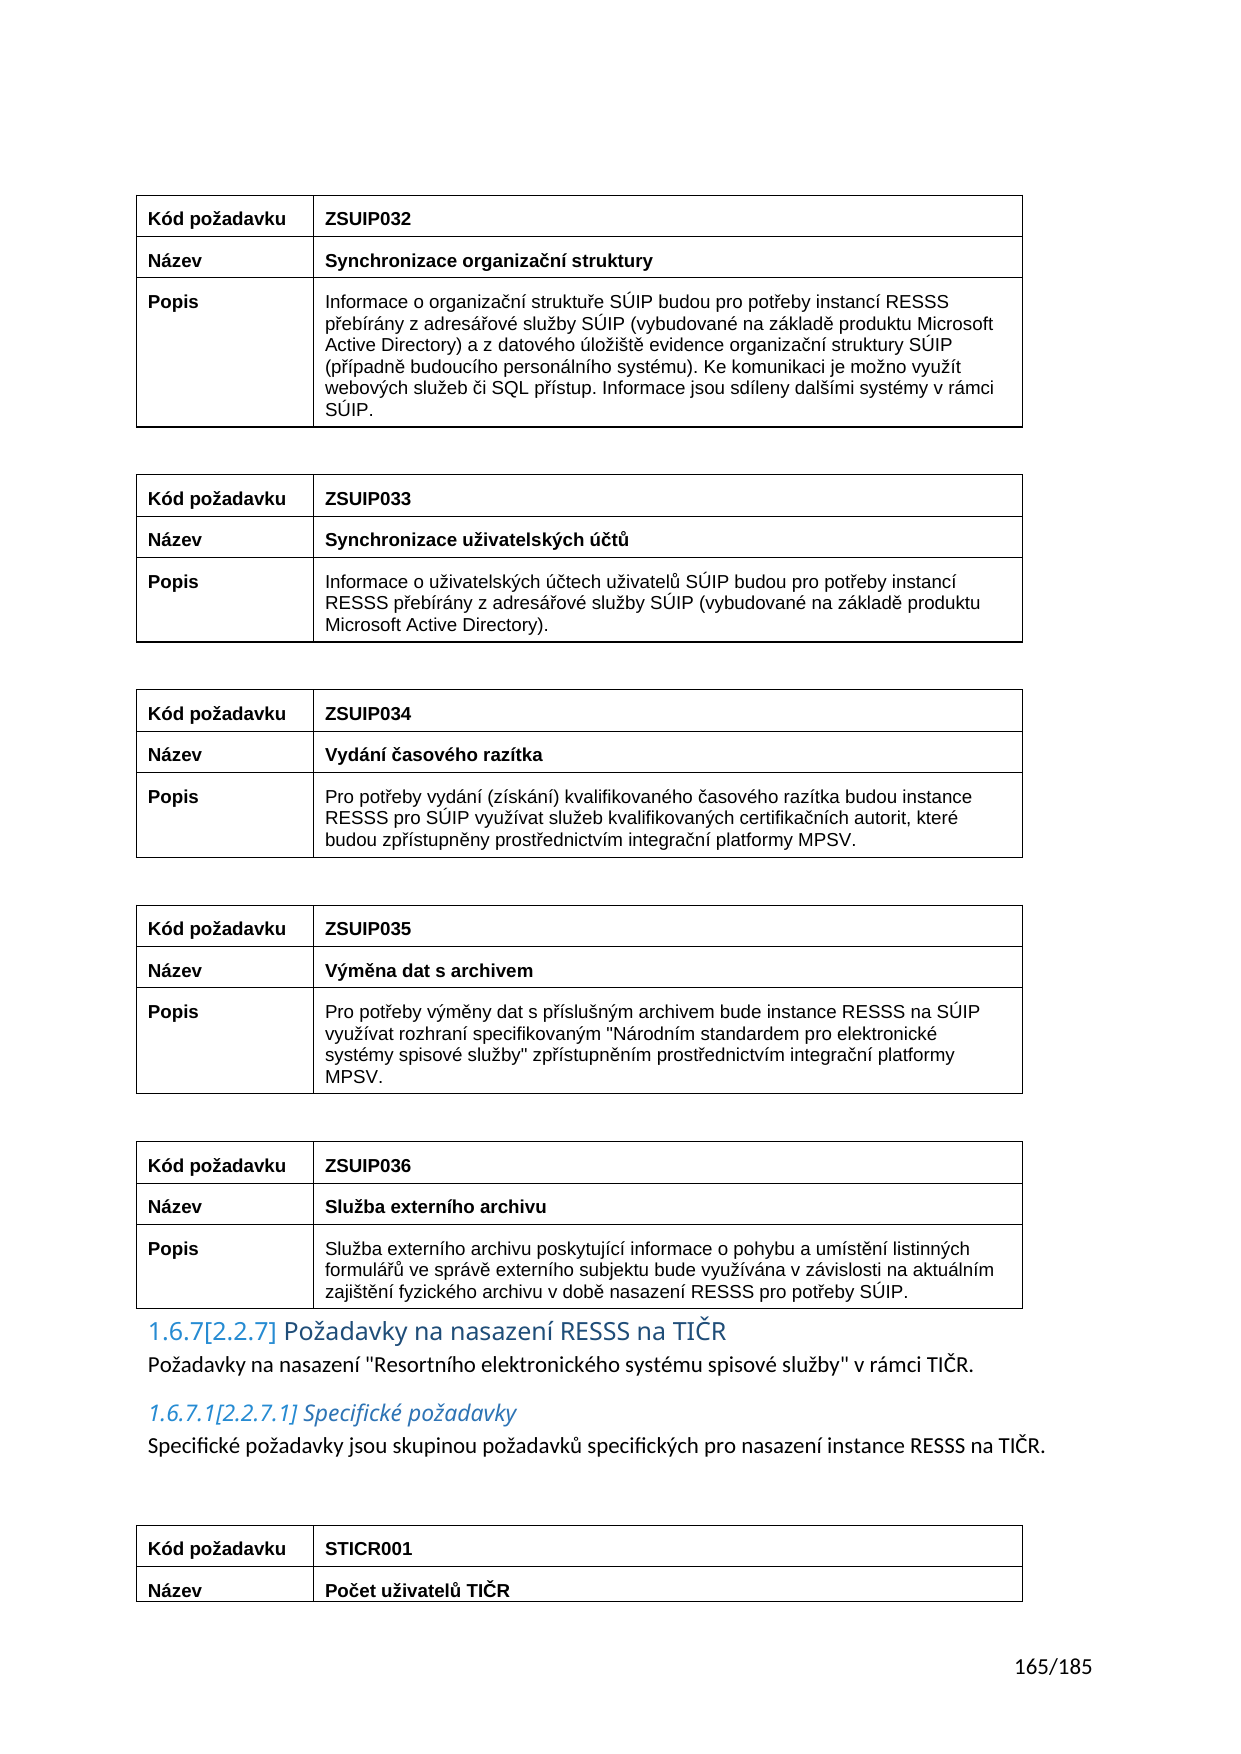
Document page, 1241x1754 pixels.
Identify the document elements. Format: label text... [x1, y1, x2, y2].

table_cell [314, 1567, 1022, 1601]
text Specifické požadavky jsou skupinou požadavků specifických pro nasazení instance RESSS na TIČR. [148, 1431, 1093, 1459]
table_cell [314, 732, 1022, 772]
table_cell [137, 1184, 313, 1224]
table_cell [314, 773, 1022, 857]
subtitle Požadavky na nasazení RESSS na TIČR [148, 1313, 1093, 1348]
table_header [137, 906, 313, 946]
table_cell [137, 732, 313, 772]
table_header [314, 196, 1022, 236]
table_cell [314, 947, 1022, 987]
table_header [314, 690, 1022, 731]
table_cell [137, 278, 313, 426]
subtitle Specifické požadavky [148, 1397, 1093, 1428]
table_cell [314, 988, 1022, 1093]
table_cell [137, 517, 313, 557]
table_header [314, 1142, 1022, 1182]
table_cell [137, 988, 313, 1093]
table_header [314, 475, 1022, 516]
text Požadavky na nasazení "Resortního elektronického systému spisové služby" v rámci TIČR. [148, 1350, 1093, 1378]
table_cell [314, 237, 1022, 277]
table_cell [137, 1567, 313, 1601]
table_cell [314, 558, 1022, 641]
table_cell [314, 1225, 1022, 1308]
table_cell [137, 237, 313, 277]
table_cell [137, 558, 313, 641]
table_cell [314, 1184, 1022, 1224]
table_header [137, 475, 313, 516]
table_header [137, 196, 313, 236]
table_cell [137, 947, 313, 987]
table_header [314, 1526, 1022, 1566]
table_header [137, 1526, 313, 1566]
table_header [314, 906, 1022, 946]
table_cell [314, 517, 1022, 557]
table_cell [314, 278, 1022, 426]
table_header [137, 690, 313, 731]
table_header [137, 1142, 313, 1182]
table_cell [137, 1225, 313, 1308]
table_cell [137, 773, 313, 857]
